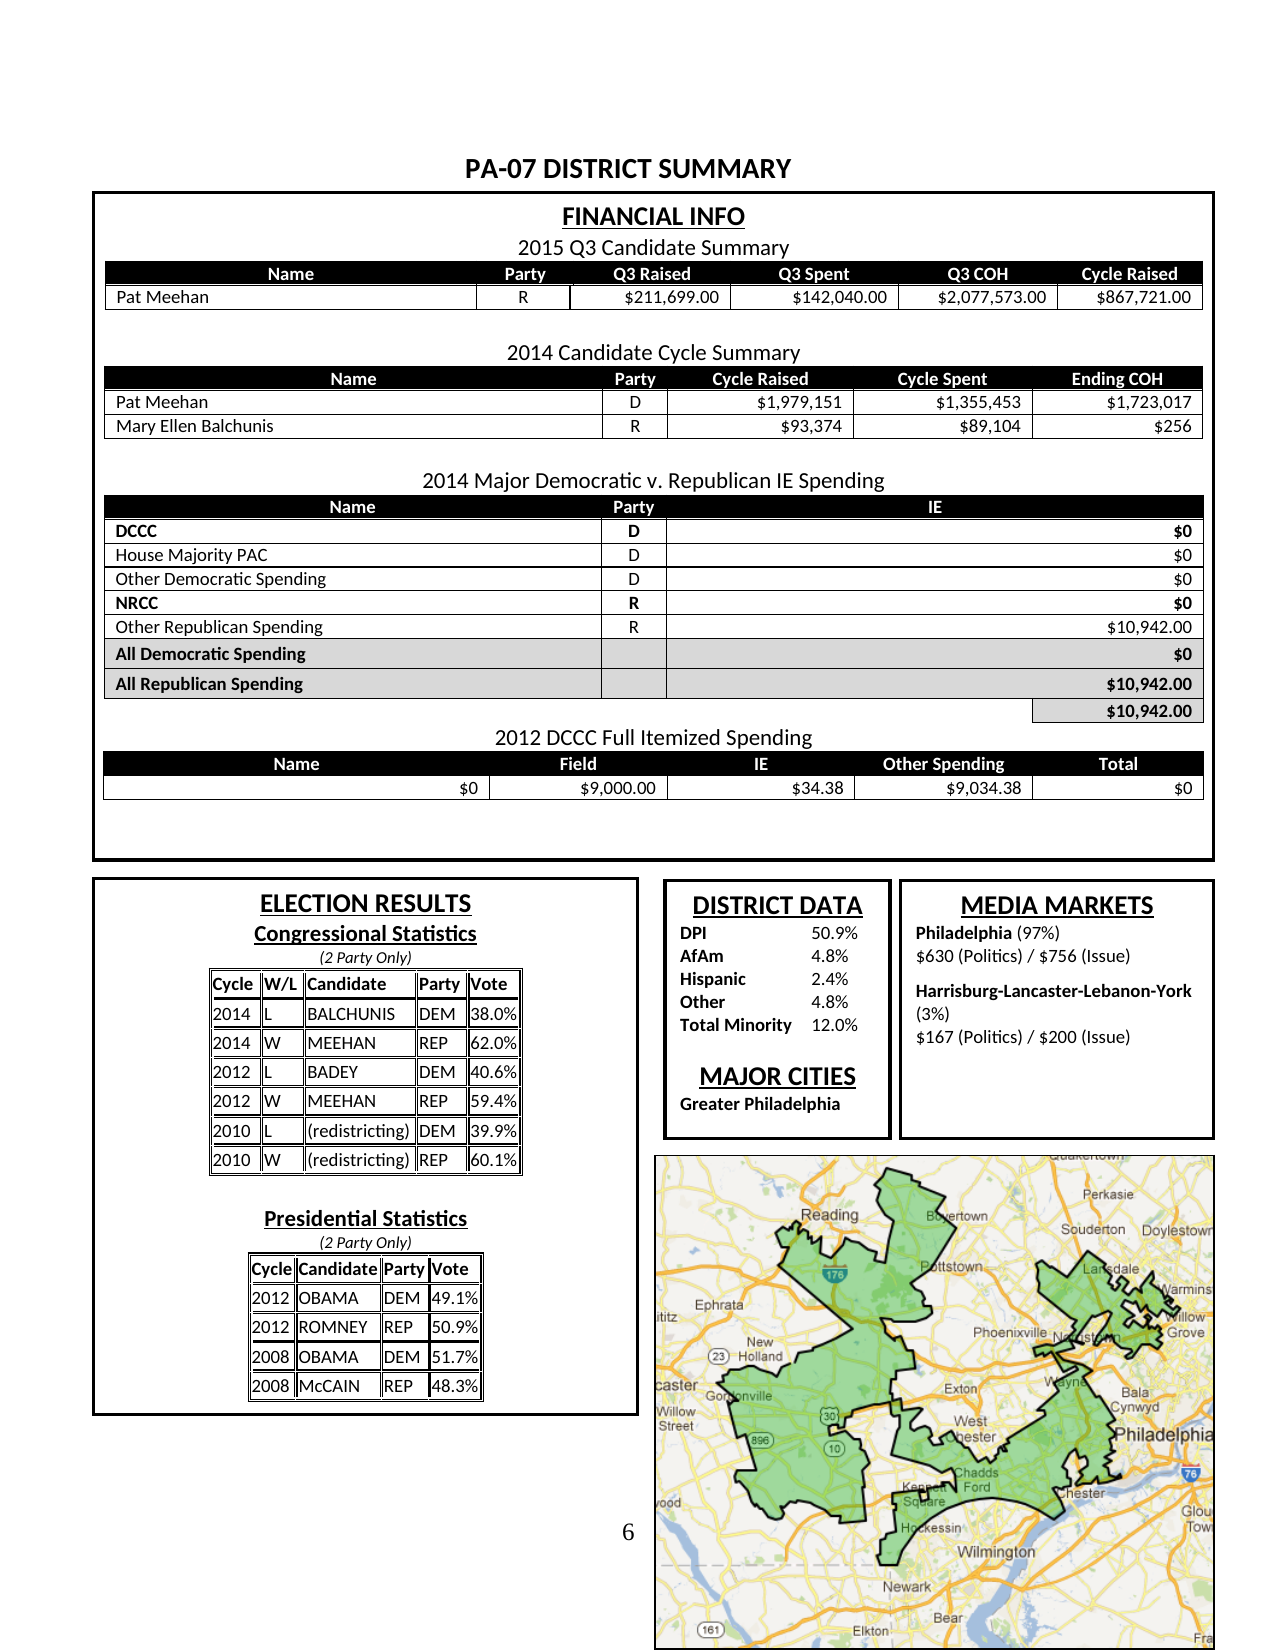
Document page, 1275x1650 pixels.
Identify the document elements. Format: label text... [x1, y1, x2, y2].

text PA-07 DISTRICT SUMMARY [141, 150, 1116, 186]
picture [656, 1156, 1213, 1648]
